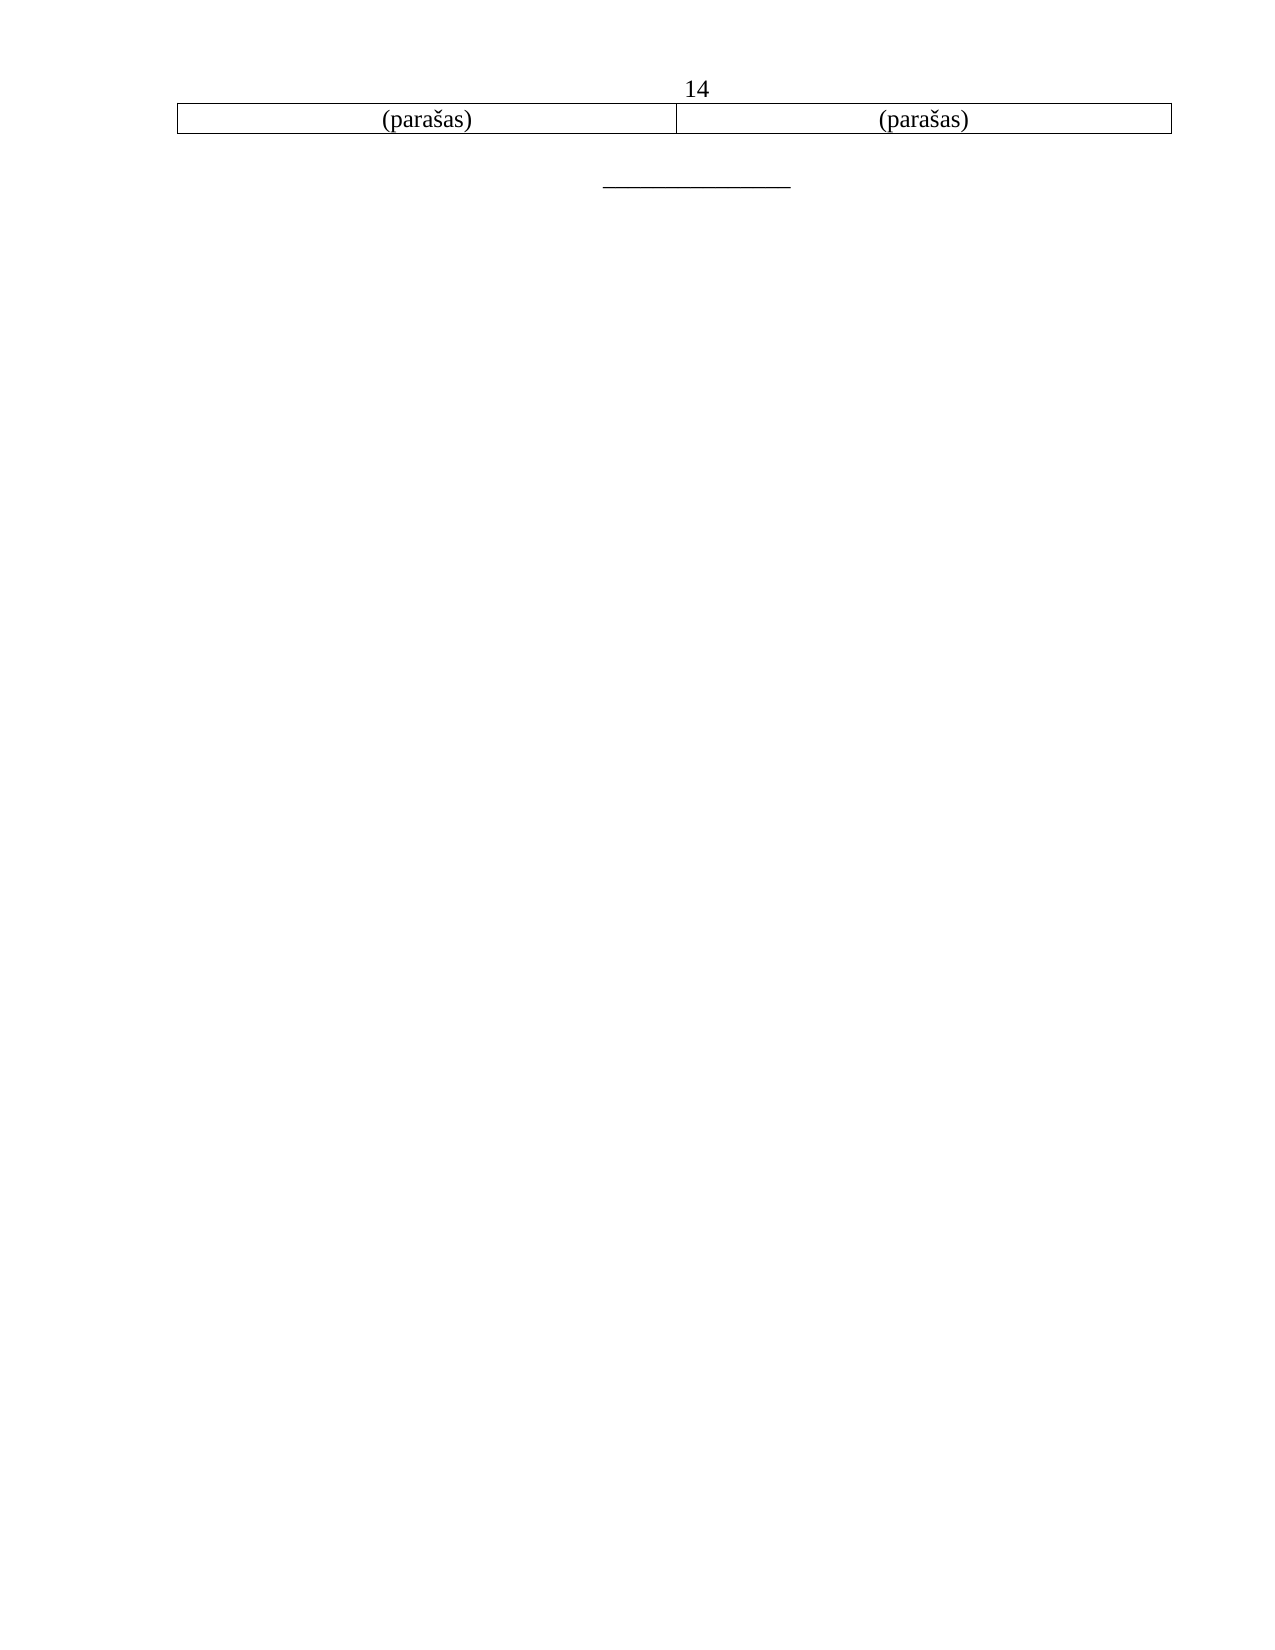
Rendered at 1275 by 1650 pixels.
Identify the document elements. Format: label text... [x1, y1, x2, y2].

table_cell (parašas) [178, 104, 676, 132]
text _______________ [177, 162, 1216, 191]
table_cell (parašas) [677, 104, 1171, 132]
